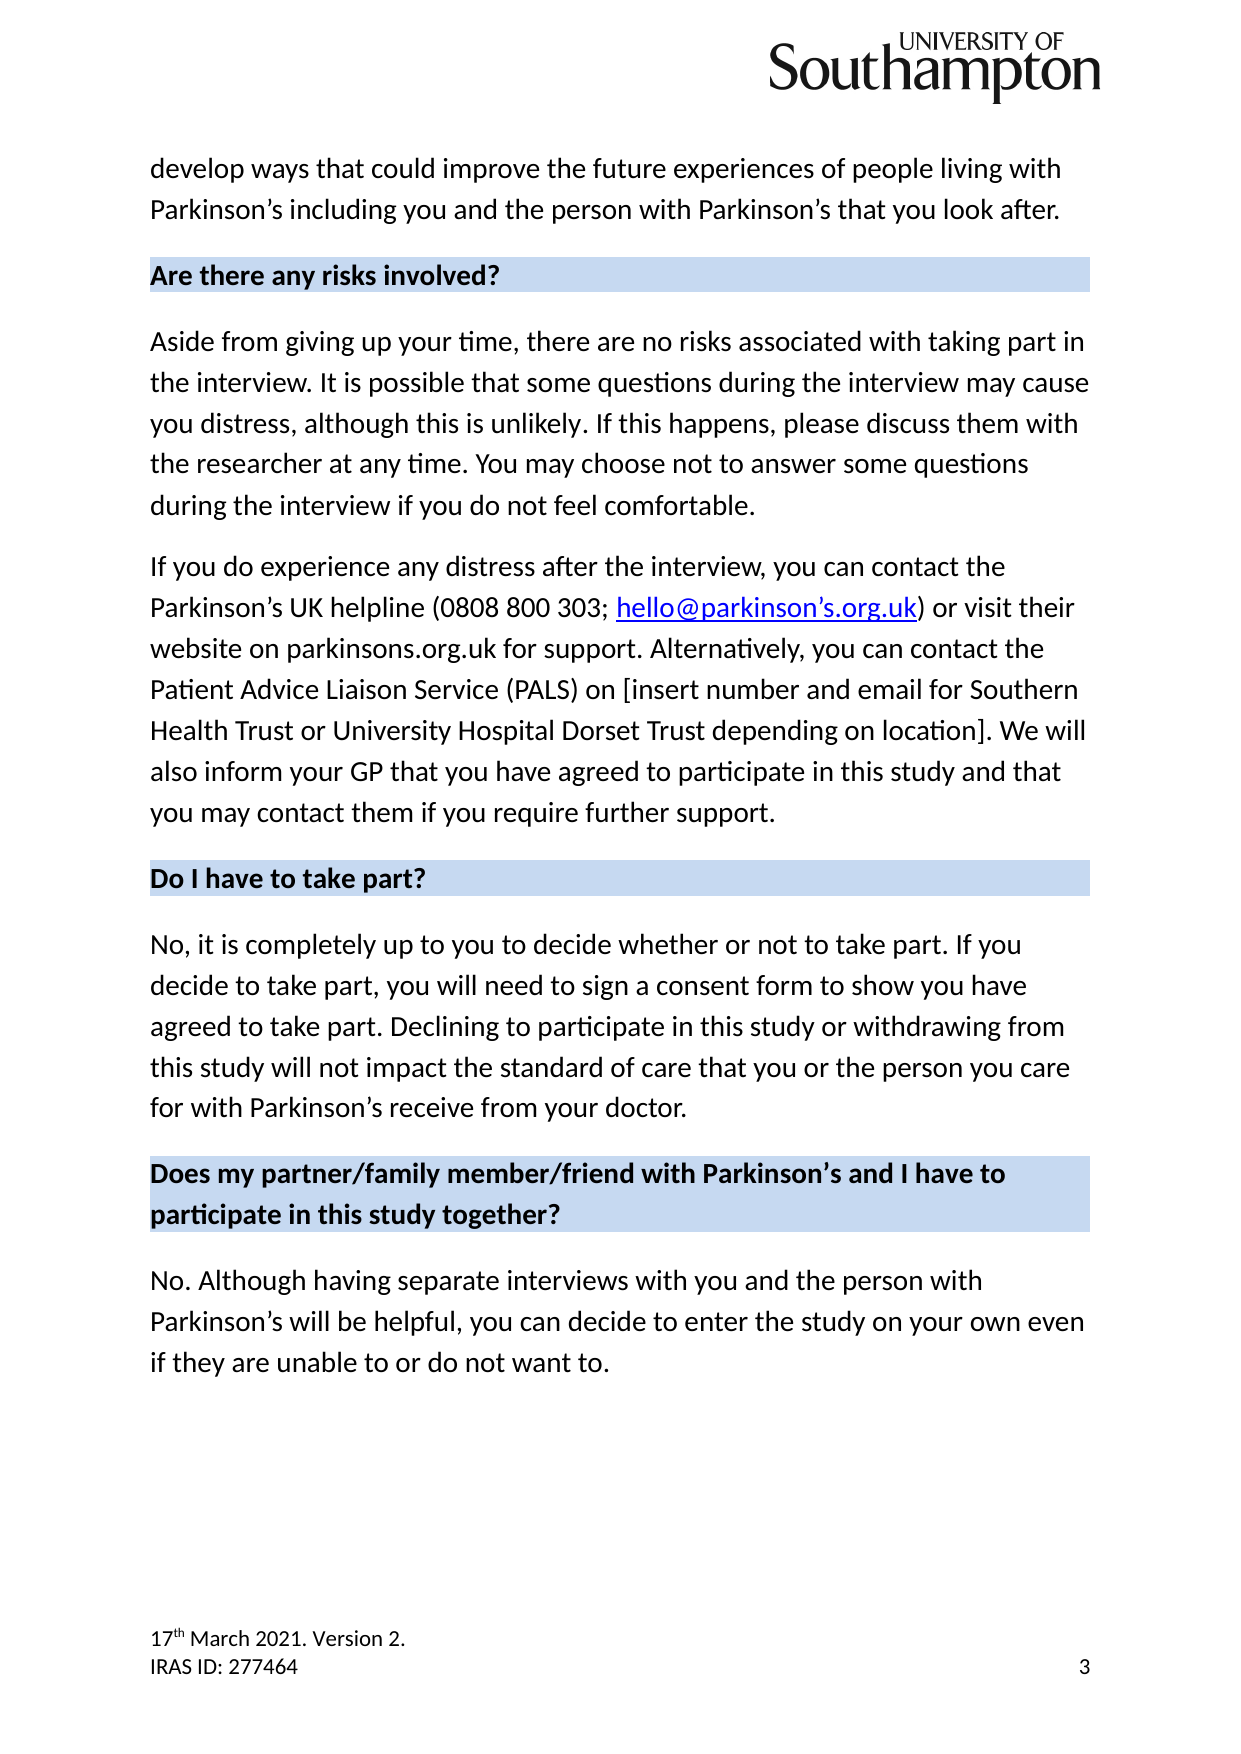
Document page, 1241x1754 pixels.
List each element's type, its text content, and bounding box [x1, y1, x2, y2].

text If you do experience any distress after the interview, you can contact the Parkinson’s UK helpline (0808 800 303; hello@parkinson’s.org.uk) or visit their website on parkinsons.org.uk for support. Alternatively, you can contact the Patient Advice Liaison Service (PALS) on [insert number and email for Southern Health Trust or University Hospital Dorset Trust depending on location]. We will also inform your GP that you have agreed to participate in this study and that you may contact them if you require further support. [150, 548, 1090, 829]
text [150, 150, 1090, 227]
text Aside from giving up your time, there are no risks associated with taking part in the interview. It is possible that some questions during the interview may cause you distress, although this is unlikely. If this happens, please discuss them with the researcher at any time. You may choose not to answer some questions during the interview if you do not feel comfortable. [150, 323, 1090, 522]
text No, it is completely up to you to decide whether or not to take part. If you decide to take part, you will need to sign a consent form to show you have agreed to take part. Declining to participate in this study or withdrawing from this study will not impact the standard of care that you or the person you care for with Parkinson’s receive from your doctor. [150, 926, 1090, 1125]
picture [770, 32, 1101, 104]
text No. Although having separate interviews with you and the person with Parkinson’s will be helpful, you can decide to enter the study on your own even if they are unable to or do not want to. [150, 1262, 1090, 1380]
subtitle Does my partner/family member/friend with Parkinson’s and I have to participate in this study together? [150, 1156, 1090, 1232]
subtitle Do I have to take part? [150, 860, 1090, 896]
subtitle Are there any risks involved? [150, 257, 1090, 292]
